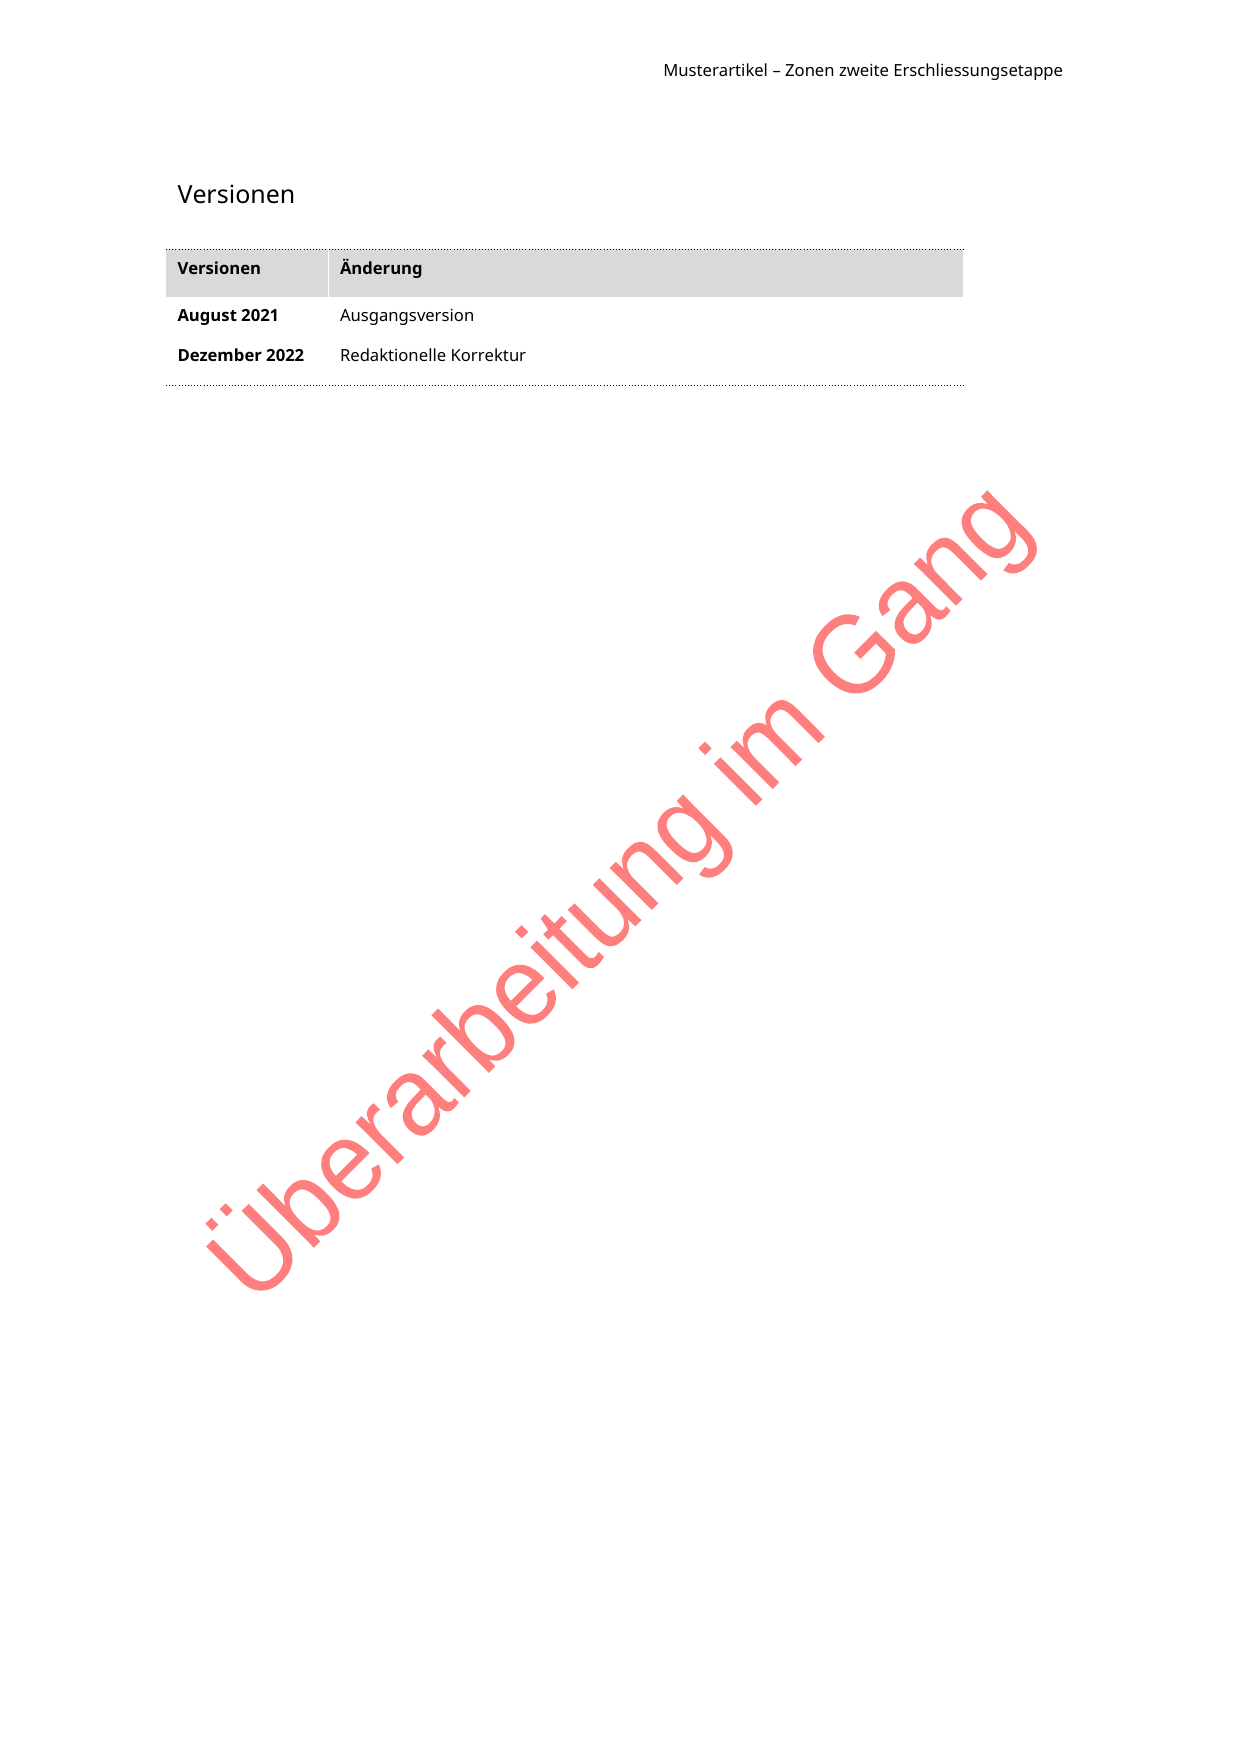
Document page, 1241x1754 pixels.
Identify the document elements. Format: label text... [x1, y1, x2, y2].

table_cell August 2021 Dezember 2022 [166, 297, 328, 385]
table_header Änderung [329, 249, 963, 297]
table_cell Ausgangsversion Redaktionelle Korrektur [329, 297, 963, 385]
table_header Versionen [166, 249, 328, 297]
subtitle Versionen [177, 177, 1063, 211]
